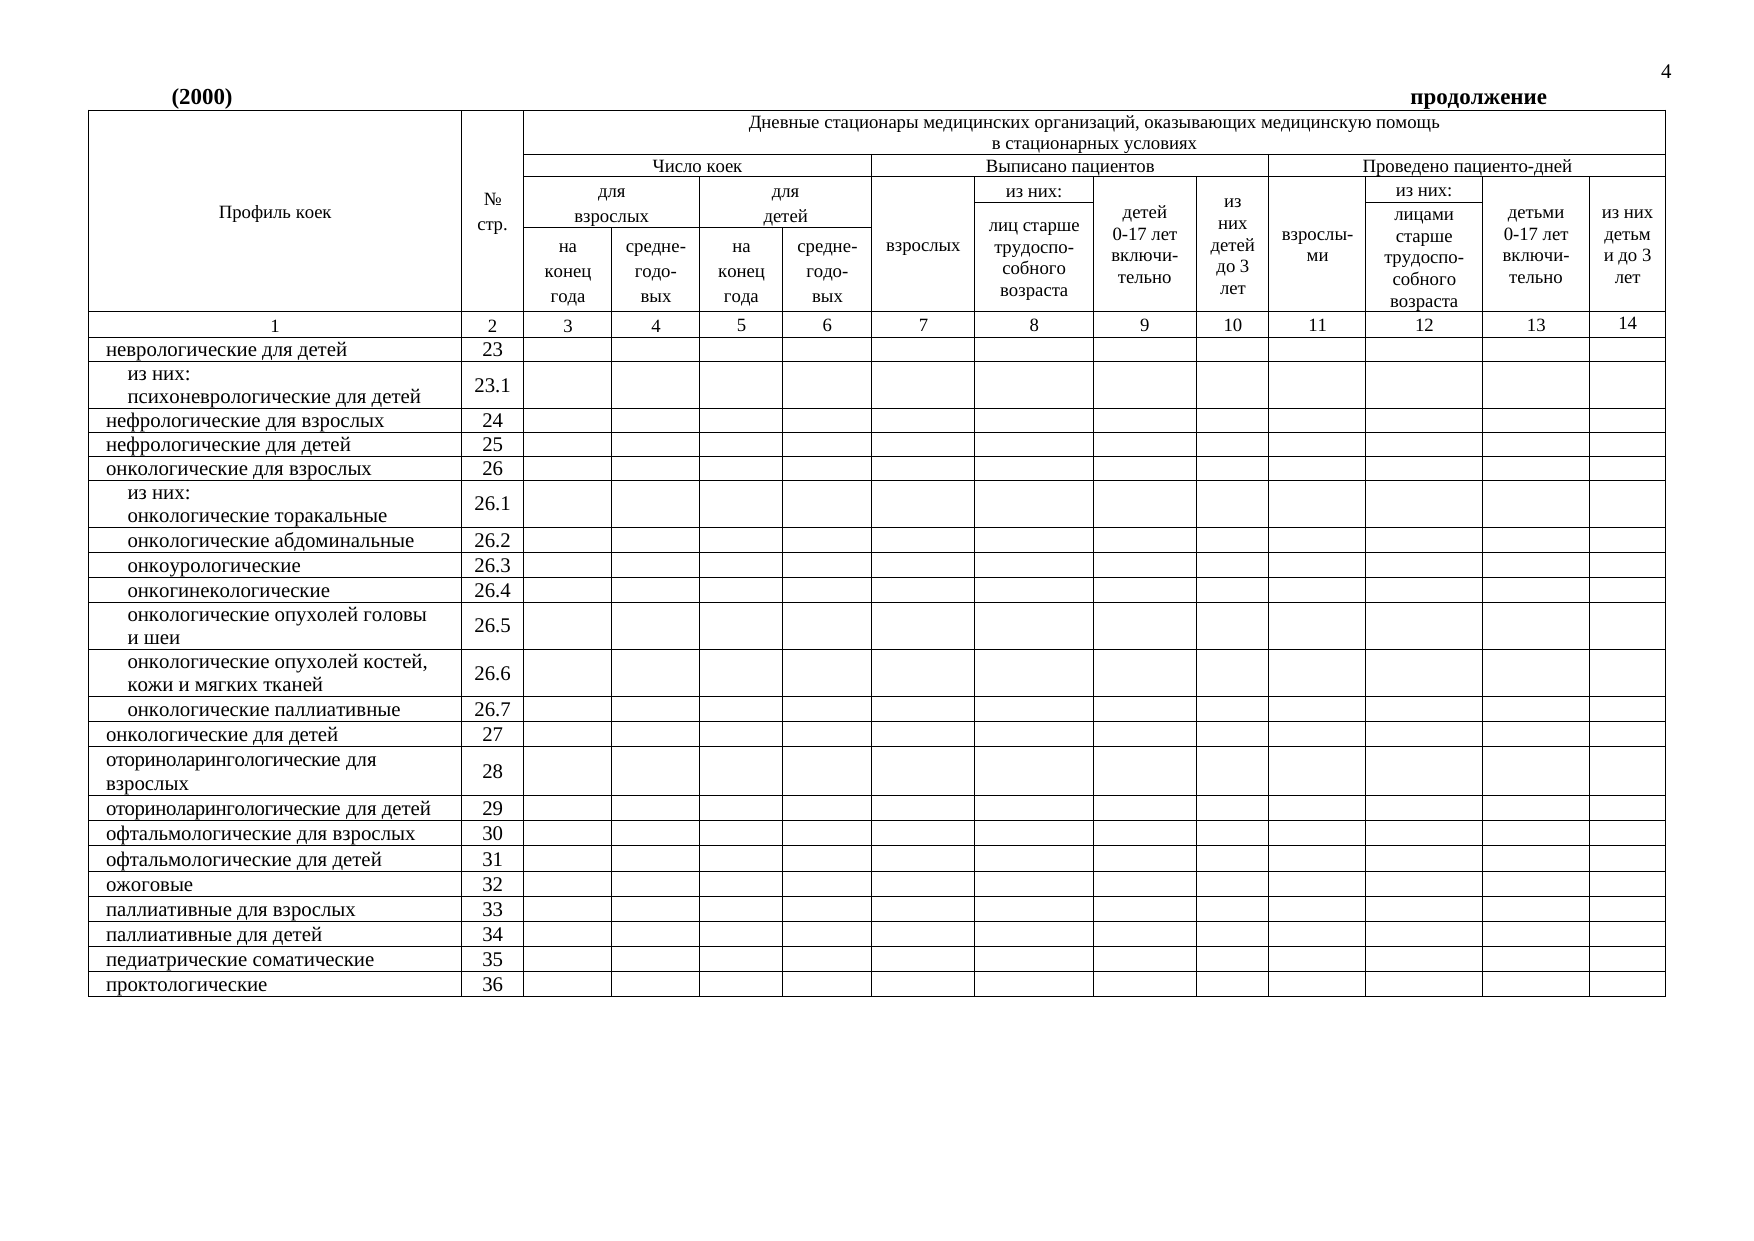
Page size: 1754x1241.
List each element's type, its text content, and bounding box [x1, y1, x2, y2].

table_cell [700, 362, 782, 408]
table_cell [524, 972, 611, 996]
table_cell [1269, 603, 1365, 649]
table_cell [700, 972, 782, 996]
table_cell [700, 821, 782, 845]
table_cell [872, 796, 974, 820]
table_cell [1483, 481, 1589, 527]
table_cell 32 [462, 872, 523, 896]
table_cell [783, 409, 871, 432]
table_cell [1197, 578, 1268, 602]
table_cell [1590, 697, 1665, 721]
table_cell онкоурологические [89, 553, 461, 577]
table_cell [1197, 722, 1268, 746]
table_cell оториноларингологические для взрослых [89, 747, 461, 795]
table_cell [700, 947, 782, 971]
table_cell [1197, 697, 1268, 721]
table_cell [700, 922, 782, 946]
table_cell [1269, 553, 1365, 577]
table_cell [1269, 528, 1365, 552]
table_cell [1094, 409, 1196, 432]
table_cell [975, 457, 1093, 480]
table_cell Проведено пациенто-дней [1269, 155, 1665, 176]
table_cell [612, 481, 699, 527]
table_cell [1483, 846, 1589, 871]
table_cell [1269, 722, 1365, 746]
table_cell [872, 846, 974, 871]
table_cell [524, 362, 611, 408]
table_cell на конец года [700, 228, 782, 311]
table_cell [1094, 796, 1196, 820]
table_cell [700, 578, 782, 602]
table_cell [872, 897, 974, 921]
table_cell [783, 481, 871, 527]
table_cell [1197, 972, 1268, 996]
table_cell [1590, 457, 1665, 480]
table_cell [1483, 747, 1589, 795]
table_cell [872, 650, 974, 696]
table_cell [872, 553, 974, 577]
table_cell [1590, 578, 1665, 602]
table_cell из них: [1366, 177, 1482, 202]
table_cell [1590, 796, 1665, 820]
table_cell 4 [612, 312, 699, 337]
table_cell [1366, 972, 1482, 996]
table_cell [1197, 603, 1268, 649]
table_cell [872, 947, 974, 971]
table_cell [1366, 433, 1482, 456]
table_cell Выписано пациентов [872, 155, 1268, 176]
table_cell [524, 528, 611, 552]
table_header Дневные стационары медицинских организаций, оказывающих медицинскую помощь в стационарных условиях [524, 111, 1665, 154]
table_cell [783, 457, 871, 480]
table_cell [700, 697, 782, 721]
table_cell [524, 553, 611, 577]
table_cell [524, 846, 611, 871]
table_cell 24 [462, 409, 523, 432]
table_cell [1197, 362, 1268, 408]
table_cell [1590, 409, 1665, 432]
table_cell [975, 722, 1093, 746]
table_cell паллиативные для взрослых [89, 897, 461, 921]
table_cell [1483, 697, 1589, 721]
table_cell [1197, 947, 1268, 971]
table_cell ожоговые [89, 872, 461, 896]
table_cell [524, 897, 611, 921]
table_cell педиатрические соматические [89, 947, 461, 971]
table_cell 26.3 [462, 553, 523, 577]
table_cell [975, 650, 1093, 696]
table_cell [783, 947, 871, 971]
table_cell [783, 897, 871, 921]
table_cell [612, 821, 699, 845]
table_cell [783, 922, 871, 946]
table_cell [1269, 409, 1365, 432]
table_cell [783, 433, 871, 456]
table_cell [783, 578, 871, 602]
table_cell [1366, 338, 1482, 361]
table_cell [612, 433, 699, 456]
table_cell лиц старше трудоспо-собного возраста [975, 203, 1093, 311]
table_cell [700, 528, 782, 552]
table_cell [975, 922, 1093, 946]
table_cell [524, 433, 611, 456]
table_cell 30 [462, 821, 523, 845]
table_cell 33 [462, 897, 523, 921]
table_cell [975, 338, 1093, 361]
table_cell [612, 947, 699, 971]
table_cell [524, 747, 611, 795]
table_cell 23.1 [462, 362, 523, 408]
table_cell [975, 872, 1093, 896]
table_cell [612, 362, 699, 408]
table_cell [1366, 362, 1482, 408]
table_cell паллиативные для детей [89, 922, 461, 946]
table_cell [524, 722, 611, 746]
table_cell 2 [462, 312, 523, 337]
text (2000) продолжение [171, 83, 1671, 109]
table_cell [1590, 897, 1665, 921]
table_cell [872, 697, 974, 721]
table_cell проктологические [89, 972, 461, 996]
table_cell 26.1 [462, 481, 523, 527]
table_header Профиль коек [89, 111, 461, 311]
table_cell [783, 722, 871, 746]
table_cell [783, 338, 871, 361]
table_cell онкогинекологические [89, 578, 461, 602]
table_cell [1197, 528, 1268, 552]
table_cell [1590, 650, 1665, 696]
table_cell [872, 722, 974, 746]
table_cell [1269, 338, 1365, 361]
table_cell 36 [462, 972, 523, 996]
table_cell [700, 846, 782, 871]
table_cell [524, 578, 611, 602]
table_cell [975, 846, 1093, 871]
table_cell [975, 362, 1093, 408]
table_cell [1094, 697, 1196, 721]
table_cell [612, 722, 699, 746]
table_cell [1366, 603, 1482, 649]
table_cell [975, 697, 1093, 721]
table_cell [1590, 433, 1665, 456]
table_cell на конец года [524, 228, 611, 311]
table_cell [1094, 821, 1196, 845]
table_cell [612, 338, 699, 361]
table_cell [1366, 897, 1482, 921]
table_cell [1483, 922, 1589, 946]
table_cell [1483, 650, 1589, 696]
table_cell [612, 603, 699, 649]
table_cell [612, 553, 699, 577]
table_cell [1590, 481, 1665, 527]
table_cell 25 [462, 433, 523, 456]
table_cell [612, 846, 699, 871]
table_cell [872, 409, 974, 432]
table_cell [783, 872, 871, 896]
table_cell [1269, 650, 1365, 696]
table_cell 13 [1483, 312, 1589, 337]
table_cell [1197, 846, 1268, 871]
table_cell [783, 362, 871, 408]
table_cell онкологические абдоминальные [89, 528, 461, 552]
table_cell [612, 872, 699, 896]
table_cell [1197, 897, 1268, 921]
table_cell [1590, 603, 1665, 649]
table_cell [1269, 922, 1365, 946]
table_cell офтальмологические для детей [89, 846, 461, 871]
table_cell [524, 922, 611, 946]
table_cell [975, 578, 1093, 602]
table_cell [612, 747, 699, 795]
table_cell онкологические паллиативные [89, 697, 461, 721]
table_cell [1197, 409, 1268, 432]
table_cell [975, 747, 1093, 795]
table_cell [524, 697, 611, 721]
table_cell [1197, 481, 1268, 527]
table_cell [612, 897, 699, 921]
table_cell [612, 409, 699, 432]
table_cell cредне-годо-вых [783, 228, 871, 311]
table_cell 35 [462, 947, 523, 971]
table_cell [612, 796, 699, 820]
table_cell 26.6 [462, 650, 523, 696]
table_cell [1269, 872, 1365, 896]
table_cell [1590, 722, 1665, 746]
table_cell [612, 457, 699, 480]
table_cell 26 [462, 457, 523, 480]
table_cell [1590, 947, 1665, 971]
table_cell Число коек [524, 155, 871, 176]
table_cell [1269, 481, 1365, 527]
table_cell [1094, 722, 1196, 746]
table_cell [975, 972, 1093, 996]
table_cell [700, 409, 782, 432]
table_cell лицами старше трудоспо-собного возраста [1366, 203, 1482, 311]
table_cell [1483, 433, 1589, 456]
table_cell онкологические для взрослых [89, 457, 461, 480]
table_cell 11 [1269, 312, 1365, 337]
table_cell [1483, 947, 1589, 971]
table_cell [612, 922, 699, 946]
table_cell [872, 433, 974, 456]
table_cell [1590, 821, 1665, 845]
table_cell [1483, 796, 1589, 820]
table_cell [1366, 722, 1482, 746]
table_cell [872, 528, 974, 552]
table_cell [1590, 362, 1665, 408]
table_cell [1590, 528, 1665, 552]
table_cell [872, 872, 974, 896]
table_cell [1483, 603, 1589, 649]
table_cell [872, 457, 974, 480]
table_cell [1366, 846, 1482, 871]
table_cell [1094, 433, 1196, 456]
table_cell [872, 972, 974, 996]
table_cell [1269, 897, 1365, 921]
table_cell [700, 433, 782, 456]
table_cell [1094, 457, 1196, 480]
table_cell [872, 821, 974, 845]
table_cell [975, 553, 1093, 577]
table_cell [1269, 747, 1365, 795]
table_cell [700, 747, 782, 795]
table_cell [1590, 553, 1665, 577]
table_cell [1590, 972, 1665, 996]
table_cell [1483, 338, 1589, 361]
table_cell 26.2 [462, 528, 523, 552]
table_cell офтальмологические для взрослых [89, 821, 461, 845]
table_cell [783, 697, 871, 721]
table_cell для взрослых [524, 177, 699, 227]
table_cell [1197, 433, 1268, 456]
table_cell [975, 409, 1093, 432]
table_cell [975, 603, 1093, 649]
table_cell из них: [975, 177, 1093, 202]
table_cell [1197, 457, 1268, 480]
table_cell [700, 872, 782, 896]
table_cell [1269, 433, 1365, 456]
table_cell [783, 650, 871, 696]
table_cell [1366, 947, 1482, 971]
table_cell [700, 457, 782, 480]
table_cell [1483, 578, 1589, 602]
table_cell [700, 650, 782, 696]
table_cell [700, 481, 782, 527]
table_cell [700, 603, 782, 649]
table_cell 29 [462, 796, 523, 820]
table_cell [612, 650, 699, 696]
table_cell [524, 947, 611, 971]
table_cell [872, 338, 974, 361]
table_cell [1094, 897, 1196, 921]
table_header № стр. [462, 111, 523, 311]
table_cell [975, 947, 1093, 971]
table_cell [1094, 338, 1196, 361]
table_cell [1483, 409, 1589, 432]
table_cell детей 0-17 лет включи-тельно [1094, 177, 1196, 311]
table_cell [1094, 603, 1196, 649]
table_cell [872, 578, 974, 602]
table_cell онкологические для детей [89, 722, 461, 746]
table_cell 1 [89, 312, 461, 337]
table_cell [1094, 972, 1196, 996]
table_cell для детей [700, 177, 871, 227]
table_cell [783, 553, 871, 577]
table_cell [612, 697, 699, 721]
table_cell [612, 972, 699, 996]
table_cell [1366, 650, 1482, 696]
table_cell 34 [462, 922, 523, 946]
table_cell [783, 747, 871, 795]
table_cell [1197, 747, 1268, 795]
table_cell [872, 922, 974, 946]
table_cell [524, 338, 611, 361]
table_cell [783, 603, 871, 649]
table_cell 8 [975, 312, 1093, 337]
table_cell [1483, 972, 1589, 996]
table_cell 27 [462, 722, 523, 746]
table_cell [524, 603, 611, 649]
table_cell [1197, 922, 1268, 946]
table_cell [524, 796, 611, 820]
table_cell [1094, 362, 1196, 408]
table_cell [872, 747, 974, 795]
table_cell [1590, 747, 1665, 795]
table_cell [975, 821, 1093, 845]
table_cell [975, 433, 1093, 456]
table_cell из них: психоневрологические для детей [89, 362, 461, 408]
table_cell [700, 722, 782, 746]
table_cell 9 [1094, 312, 1196, 337]
table_cell [1094, 650, 1196, 696]
table_cell из них: онкологические торакальные [89, 481, 461, 527]
table_cell [524, 650, 611, 696]
table_cell из них детей до 3 лет [1197, 177, 1268, 311]
table_cell неврологические для детей [89, 338, 461, 361]
table_cell 28 [462, 747, 523, 795]
table_cell 14 [1590, 312, 1665, 337]
table_cell [1269, 457, 1365, 480]
table_cell [1269, 846, 1365, 871]
table_cell [1483, 821, 1589, 845]
table_cell [1590, 338, 1665, 361]
table_cell [1094, 846, 1196, 871]
table_cell [975, 897, 1093, 921]
table_cell [1269, 796, 1365, 820]
table_cell [1590, 922, 1665, 946]
table_cell [1269, 821, 1365, 845]
table_cell 26.4 [462, 578, 523, 602]
table_cell [1366, 922, 1482, 946]
table_cell [1094, 553, 1196, 577]
table_cell 12 [1366, 312, 1482, 337]
table_cell [783, 972, 871, 996]
table_cell [612, 578, 699, 602]
table_cell [783, 846, 871, 871]
table_cell [1197, 821, 1268, 845]
table_cell [1366, 747, 1482, 795]
table_cell [1197, 338, 1268, 361]
table_cell 10 [1197, 312, 1268, 337]
table_cell 23 [462, 338, 523, 361]
table_cell [872, 362, 974, 408]
table_cell 26.7 [462, 697, 523, 721]
table_cell [524, 821, 611, 845]
table_cell [1366, 481, 1482, 527]
table_cell 5 [700, 312, 782, 337]
table_cell [1366, 578, 1482, 602]
table_cell [1269, 362, 1365, 408]
table_cell [1483, 872, 1589, 896]
table_cell [524, 481, 611, 527]
table_cell [1483, 897, 1589, 921]
table_cell 7 [872, 312, 974, 337]
table_cell онкологические опухолей костей, кожи и мягких тканей [89, 650, 461, 696]
table_cell [524, 872, 611, 896]
table_cell [1483, 528, 1589, 552]
table_cell [1197, 796, 1268, 820]
table_cell [1483, 722, 1589, 746]
table_cell [975, 796, 1093, 820]
table_cell [612, 528, 699, 552]
table_cell 26.5 [462, 603, 523, 649]
table_cell [1269, 947, 1365, 971]
table_cell взрослых [872, 177, 974, 311]
table_cell 6 [783, 312, 871, 337]
table_cell нефрологические для детей [89, 433, 461, 456]
table_cell [1197, 650, 1268, 696]
table_cell [872, 603, 974, 649]
table_cell [1366, 553, 1482, 577]
table_cell [700, 897, 782, 921]
table_cell [1094, 947, 1196, 971]
table_cell [1094, 922, 1196, 946]
table_cell [975, 481, 1093, 527]
table_cell [1094, 481, 1196, 527]
table_cell нефрологические для взрослых [89, 409, 461, 432]
table_cell детьми 0-17 лет включи-тельно [1483, 177, 1589, 311]
table_cell [524, 409, 611, 432]
table_cell [1366, 409, 1482, 432]
table_cell [1094, 747, 1196, 795]
table_cell [783, 796, 871, 820]
table_cell [1366, 457, 1482, 480]
table_cell [1590, 872, 1665, 896]
table_cell оториноларингологические для детей [89, 796, 461, 820]
table_cell [1366, 821, 1482, 845]
table_cell [1590, 846, 1665, 871]
table_cell [975, 528, 1093, 552]
table_cell [1094, 872, 1196, 896]
table_cell [783, 821, 871, 845]
table_cell [1094, 578, 1196, 602]
table_cell [700, 796, 782, 820]
table_cell [1483, 457, 1589, 480]
table_cell cредне-годо-вых [612, 228, 699, 311]
table_cell [1197, 553, 1268, 577]
table_cell [1094, 528, 1196, 552]
table_cell [872, 481, 974, 527]
table_cell 31 [462, 846, 523, 871]
table_cell [1366, 796, 1482, 820]
table_cell взрослы-ми [1269, 177, 1365, 311]
table_cell [1366, 528, 1482, 552]
table_cell [1269, 578, 1365, 602]
table_cell 3 [524, 312, 611, 337]
table_cell [524, 457, 611, 480]
table_cell из них детьми до 3 лет [1590, 177, 1665, 311]
table_cell [1366, 872, 1482, 896]
table_cell [1269, 972, 1365, 996]
table_cell [783, 528, 871, 552]
table_cell [1483, 553, 1589, 577]
table_cell [1483, 362, 1589, 408]
table_cell [700, 553, 782, 577]
table_cell [1366, 697, 1482, 721]
table_cell [700, 338, 782, 361]
table_cell [1269, 697, 1365, 721]
table_cell онкологические опухолей головы и шеи [89, 603, 461, 649]
table_cell [1197, 872, 1268, 896]
